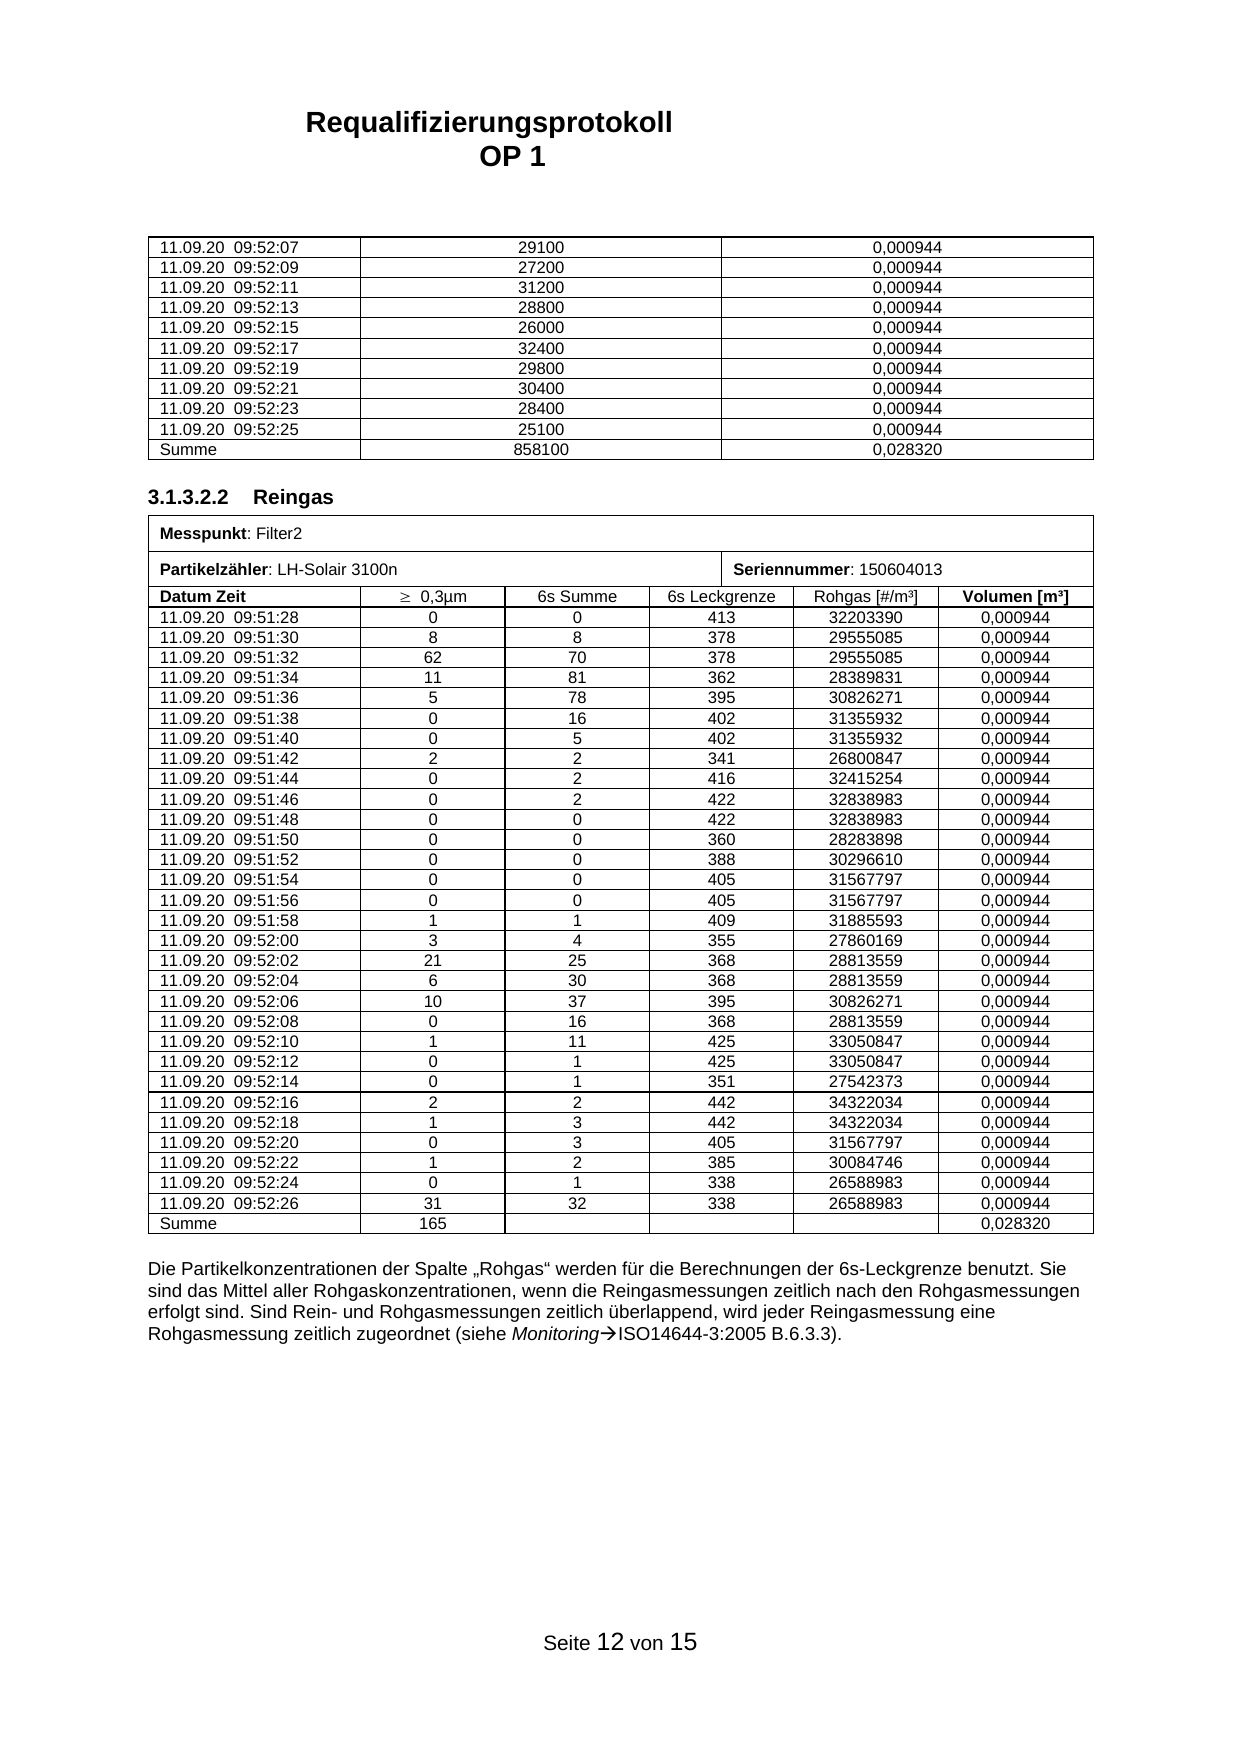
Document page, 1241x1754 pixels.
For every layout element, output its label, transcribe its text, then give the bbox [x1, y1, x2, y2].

table_cell 0,000944 [939, 971, 1093, 990]
table_cell 28283898 [794, 830, 938, 849]
table_cell 29555085 [794, 628, 938, 647]
table_cell 11.09.20 09:51:28 [149, 608, 360, 627]
table_cell 28813559 [794, 1012, 938, 1031]
table_cell 0,000944 [722, 318, 1093, 337]
table_cell 0 [361, 1072, 504, 1091]
table_cell 29800 [361, 359, 721, 378]
table_cell 11.09.20 09:52:23 [149, 399, 360, 418]
table_cell 0,028320 [939, 1214, 1093, 1233]
table_cell 405 [650, 870, 793, 889]
table_cell 11.09.20 09:52:00 [149, 931, 360, 950]
table_cell 11.09.20 09:52:20 [149, 1133, 360, 1152]
table_cell 0,028320 [722, 440, 1093, 459]
table_cell 1 [361, 1113, 504, 1132]
table_cell 11.09.20 09:51:36 [149, 688, 360, 707]
table_cell 0,000944 [722, 278, 1093, 297]
table_cell 0,000944 [939, 810, 1093, 829]
table_cell 362 [650, 668, 793, 687]
table_cell 0,000944 [939, 1133, 1093, 1152]
table_cell 11.09.20 09:51:56 [149, 890, 360, 909]
table_cell 11.09.20 09:52:02 [149, 951, 360, 970]
table_cell 0,000944 [939, 991, 1093, 1011]
table_cell 26000 [361, 318, 721, 337]
table_cell 28813559 [794, 971, 938, 990]
table_cell 0,000944 [939, 1113, 1093, 1132]
table_cell 0,000944 [939, 1032, 1093, 1051]
table_cell 28800 [361, 298, 721, 317]
table_cell 26800847 [794, 749, 938, 768]
table_cell 28400 [361, 399, 721, 418]
table_cell 0,000944 [722, 238, 1093, 257]
table_cell 28813559 [794, 951, 938, 970]
table_cell 11.09.20 09:52:11 [149, 278, 360, 297]
table_cell 62 [361, 648, 504, 667]
table_cell 2 [506, 1093, 649, 1112]
table_cell 0 [506, 830, 649, 849]
table_cell 28389831 [794, 668, 938, 687]
table_cell 34322034 [794, 1093, 938, 1112]
table_cell 422 [650, 810, 793, 829]
table_cell 30296610 [794, 850, 938, 869]
table_cell Summe [149, 1214, 360, 1233]
table_cell [506, 1214, 649, 1233]
table_cell 0 [361, 1133, 504, 1152]
table_cell 11.09.20 09:51:44 [149, 769, 360, 788]
table_cell 402 [650, 709, 793, 728]
table_cell 11.09.20 09:52:06 [149, 991, 360, 1011]
table_cell 11.09.20 09:51:58 [149, 911, 360, 930]
table_cell 5 [506, 729, 649, 748]
table_cell 29100 [361, 238, 721, 257]
table_cell 29555085 [794, 648, 938, 667]
table_cell 11.09.20 09:51:34 [149, 668, 360, 687]
table_cell 368 [650, 1012, 793, 1031]
table_cell Partikelzähler: LH-Solair 3100n [149, 552, 721, 586]
table_cell 378 [650, 648, 793, 667]
table_cell 27860169 [794, 931, 938, 950]
table_cell 425 [650, 1052, 793, 1071]
table_cell 31567797 [794, 870, 938, 889]
table_cell 0,000944 [939, 1194, 1093, 1213]
table_cell 1 [506, 1072, 649, 1091]
table_cell 30826271 [794, 991, 938, 1011]
table_cell 422 [650, 789, 793, 808]
table_cell 413 [650, 608, 793, 627]
table_cell 0 [506, 850, 649, 869]
table_cell 0,000944 [939, 870, 1093, 889]
table_cell 0 [361, 1173, 504, 1192]
table_cell 25 [506, 951, 649, 970]
table_cell 2 [506, 1153, 649, 1172]
table_cell 338 [650, 1173, 793, 1192]
table_cell 405 [650, 1133, 793, 1152]
table_cell 6s Summe [506, 587, 649, 606]
table_cell 11.09.20 09:52:15 [149, 318, 360, 337]
table_cell 30826271 [794, 688, 938, 707]
table_cell 1 [506, 1052, 649, 1071]
table_cell 2 [361, 749, 504, 768]
table_cell 11.09.20 09:52:18 [149, 1113, 360, 1132]
table_cell 0 [506, 890, 649, 909]
table_cell 11.09.20 09:52:26 [149, 1194, 360, 1213]
table_cell 31 [361, 1194, 504, 1213]
table_cell 11.09.20 09:52:22 [149, 1153, 360, 1172]
table_cell 11.09.20 09:52:08 [149, 1012, 360, 1031]
table_cell 0,000944 [939, 1173, 1093, 1192]
table_cell 27542373 [794, 1072, 938, 1091]
table_cell 8 [361, 628, 504, 647]
table_cell 0,000944 [939, 1012, 1093, 1031]
table_cell 0 [361, 1012, 504, 1031]
table_cell 378 [650, 628, 793, 647]
table_cell 11.09.20 09:51:40 [149, 729, 360, 748]
table_header Messpunkt: Filter2 [149, 516, 1093, 551]
table_cell Volumen [m³] [939, 587, 1093, 606]
table_cell 11.09.20 09:52:14 [149, 1072, 360, 1091]
table_cell 32838983 [794, 810, 938, 829]
table_cell 2 [506, 789, 649, 808]
table_cell 0,000944 [939, 1052, 1093, 1071]
table_cell 0,000944 [722, 399, 1093, 418]
table_cell Summe [149, 440, 360, 459]
table_cell 0 [506, 870, 649, 889]
table_cell 32 [506, 1194, 649, 1213]
table_cell 0,000944 [722, 258, 1093, 277]
table_cell 31567797 [794, 890, 938, 909]
table_cell 395 [650, 991, 793, 1011]
table_cell 0 [361, 769, 504, 788]
table_cell 11.09.20 09:52:09 [149, 258, 360, 277]
table_cell 6s Leckgrenze [650, 587, 793, 606]
table_cell 355 [650, 931, 793, 950]
table_cell 0 [361, 850, 504, 869]
table_cell 34322034 [794, 1113, 938, 1132]
table_cell 0,000944 [939, 729, 1093, 748]
table_cell 31355932 [794, 729, 938, 748]
table_cell 11.09.20 09:52:13 [149, 298, 360, 317]
table_cell 0,000944 [722, 379, 1093, 398]
table_cell 0,000944 [939, 931, 1093, 950]
table_cell 11.09.20 09:51:48 [149, 810, 360, 829]
table_cell 32400 [361, 339, 721, 358]
table_cell 16 [506, 709, 649, 728]
table_cell 338 [650, 1194, 793, 1213]
table_cell 0,000944 [939, 830, 1093, 849]
table_cell 11.09.20 09:51:38 [149, 709, 360, 728]
table_cell 32203390 [794, 608, 938, 627]
table_cell 0 [361, 789, 504, 808]
table_cell 0,000944 [939, 709, 1093, 728]
table_cell Rohgas [#/m³] [794, 587, 938, 606]
table_cell 6 [361, 971, 504, 990]
table_cell 0 [361, 729, 504, 748]
table_cell 11.09.20 09:52:24 [149, 1173, 360, 1192]
table_cell 11.09.20 09:51:54 [149, 870, 360, 889]
table_cell 31355932 [794, 709, 938, 728]
table_cell 0,000944 [939, 890, 1093, 909]
table_cell 442 [650, 1093, 793, 1112]
table_cell 0,000944 [722, 298, 1093, 317]
table_cell 21 [361, 951, 504, 970]
table_cell 31567797 [794, 1133, 938, 1152]
table_cell 27200 [361, 258, 721, 277]
table_cell 0,000944 [722, 339, 1093, 358]
table_cell 4 [506, 931, 649, 950]
table_cell 0,000944 [939, 749, 1093, 768]
table_cell 32415254 [794, 769, 938, 788]
table_cell 1 [361, 1153, 504, 1172]
table_cell 416 [650, 769, 793, 788]
table_cell 26588983 [794, 1194, 938, 1213]
table_cell 16 [506, 1012, 649, 1031]
table_cell 0 [361, 890, 504, 909]
table_cell 2 [506, 749, 649, 768]
table_cell 0,000944 [939, 668, 1093, 687]
table_cell 25100 [361, 419, 721, 438]
table_cell 11 [361, 668, 504, 687]
table_cell 11.09.20 09:51:52 [149, 850, 360, 869]
table_cell 351 [650, 1072, 793, 1091]
table_cell 1 [506, 911, 649, 930]
table_cell 32838983 [794, 789, 938, 808]
table_cell 11.09.20 09:52:12 [149, 1052, 360, 1071]
table_cell 0 [361, 1052, 504, 1071]
table_cell 0 [361, 608, 504, 627]
table_cell 395 [650, 688, 793, 707]
table_cell 30 [506, 971, 649, 990]
table_cell 11.09.20 09:52:10 [149, 1032, 360, 1051]
table_cell 3 [361, 931, 504, 950]
table_cell 33050847 [794, 1052, 938, 1071]
table_cell 0,000944 [939, 951, 1093, 970]
table_cell 1 [361, 911, 504, 930]
table_cell 78 [506, 688, 649, 707]
table_cell 11.09.20 09:52:21 [149, 379, 360, 398]
table_cell 388 [650, 850, 793, 869]
table_cell 0,000944 [939, 628, 1093, 647]
subtitle Reingas [148, 485, 1092, 509]
table_cell 0,000944 [939, 850, 1093, 869]
table_cell [650, 1214, 793, 1233]
table_cell 165 [361, 1214, 504, 1233]
table_cell 11.09.20 09:52:07 [149, 238, 360, 257]
table_cell 8 [506, 628, 649, 647]
table_cell 31200 [361, 278, 721, 297]
table_cell 30400 [361, 379, 721, 398]
table_cell 425 [650, 1032, 793, 1051]
table_cell 11.09.20 09:52:19 [149, 359, 360, 378]
table_cell 0 [506, 810, 649, 829]
table_cell 0 [361, 830, 504, 849]
table_cell Seriennummer: 150604013 [722, 552, 1093, 586]
table_cell 405 [650, 890, 793, 909]
table_cell 1 [506, 1173, 649, 1192]
table_cell 11.09.20 09:52:16 [149, 1093, 360, 1112]
table_cell 0 [361, 870, 504, 889]
text Die Partikelkonzentrationen der Spalte „Rohgas“ werden für die Berechnungen der 6s-Leckgrenze benutzt. Sie sind das Mittel aller Rohgaskonzentrationen, wenn die Reingasmessungen zeitlich nach den Rohgasmessungen erfolgt sind. Sind Rein- und Rohgasmessungen zeitlich überlappend, wird jeder Reingasmessung eine Rohgasmessung zeitlich zugeordnet (siehe MonitoringISO14644-3:2005 B.6.3.3). [148, 1258, 1092, 1344]
table_cell 11.09.20 09:51:46 [149, 789, 360, 808]
table_cell 442 [650, 1113, 793, 1132]
table_cell 0,000944 [939, 789, 1093, 808]
table_cell 360 [650, 830, 793, 849]
table_cell 26588983 [794, 1173, 938, 1192]
table_cell 0 [361, 709, 504, 728]
table_cell 0,3µm [361, 587, 504, 606]
table_cell 11.09.20 09:51:30 [149, 628, 360, 647]
table_cell 0,000944 [939, 1093, 1093, 1112]
table_cell 11.09.20 09:51:32 [149, 648, 360, 667]
table_cell 0,000944 [939, 608, 1093, 627]
table_cell [794, 1214, 938, 1233]
table_cell 0,000944 [939, 1072, 1093, 1091]
table_cell Datum Zeit [149, 587, 360, 606]
table_cell 0,000944 [722, 359, 1093, 378]
table_cell 402 [650, 729, 793, 748]
table_cell 409 [650, 911, 793, 930]
table_cell 30084746 [794, 1153, 938, 1172]
table_cell 2 [361, 1093, 504, 1112]
table_cell 0,000944 [939, 911, 1093, 930]
table_cell 3 [506, 1133, 649, 1152]
table_cell 2 [506, 769, 649, 788]
table_cell 11.09.20 09:51:50 [149, 830, 360, 849]
table_cell 11.09.20 09:52:25 [149, 419, 360, 438]
table_cell 0,000944 [939, 769, 1093, 788]
table_cell 10 [361, 991, 504, 1011]
table_cell 368 [650, 971, 793, 990]
table_cell 0,000944 [939, 688, 1093, 707]
table_cell 341 [650, 749, 793, 768]
table_cell 0,000944 [722, 419, 1093, 438]
table_cell 11.09.20 09:52:04 [149, 971, 360, 990]
table_cell 37 [506, 991, 649, 1011]
table_cell 0,000944 [939, 1153, 1093, 1172]
table_cell 0,000944 [939, 648, 1093, 667]
table_cell 11 [506, 1032, 649, 1051]
table_cell 11.09.20 09:52:17 [149, 339, 360, 358]
table_cell 31885593 [794, 911, 938, 930]
table_cell 0 [506, 608, 649, 627]
table_cell 3 [506, 1113, 649, 1132]
table_cell 70 [506, 648, 649, 667]
table_cell 0 [361, 810, 504, 829]
table_cell 385 [650, 1153, 793, 1172]
table_cell 11.09.20 09:51:42 [149, 749, 360, 768]
table_cell 858100 [361, 440, 721, 459]
table_cell 81 [506, 668, 649, 687]
table_cell 368 [650, 951, 793, 970]
table_cell 5 [361, 688, 504, 707]
table_cell 1 [361, 1032, 504, 1051]
table_cell 33050847 [794, 1032, 938, 1051]
